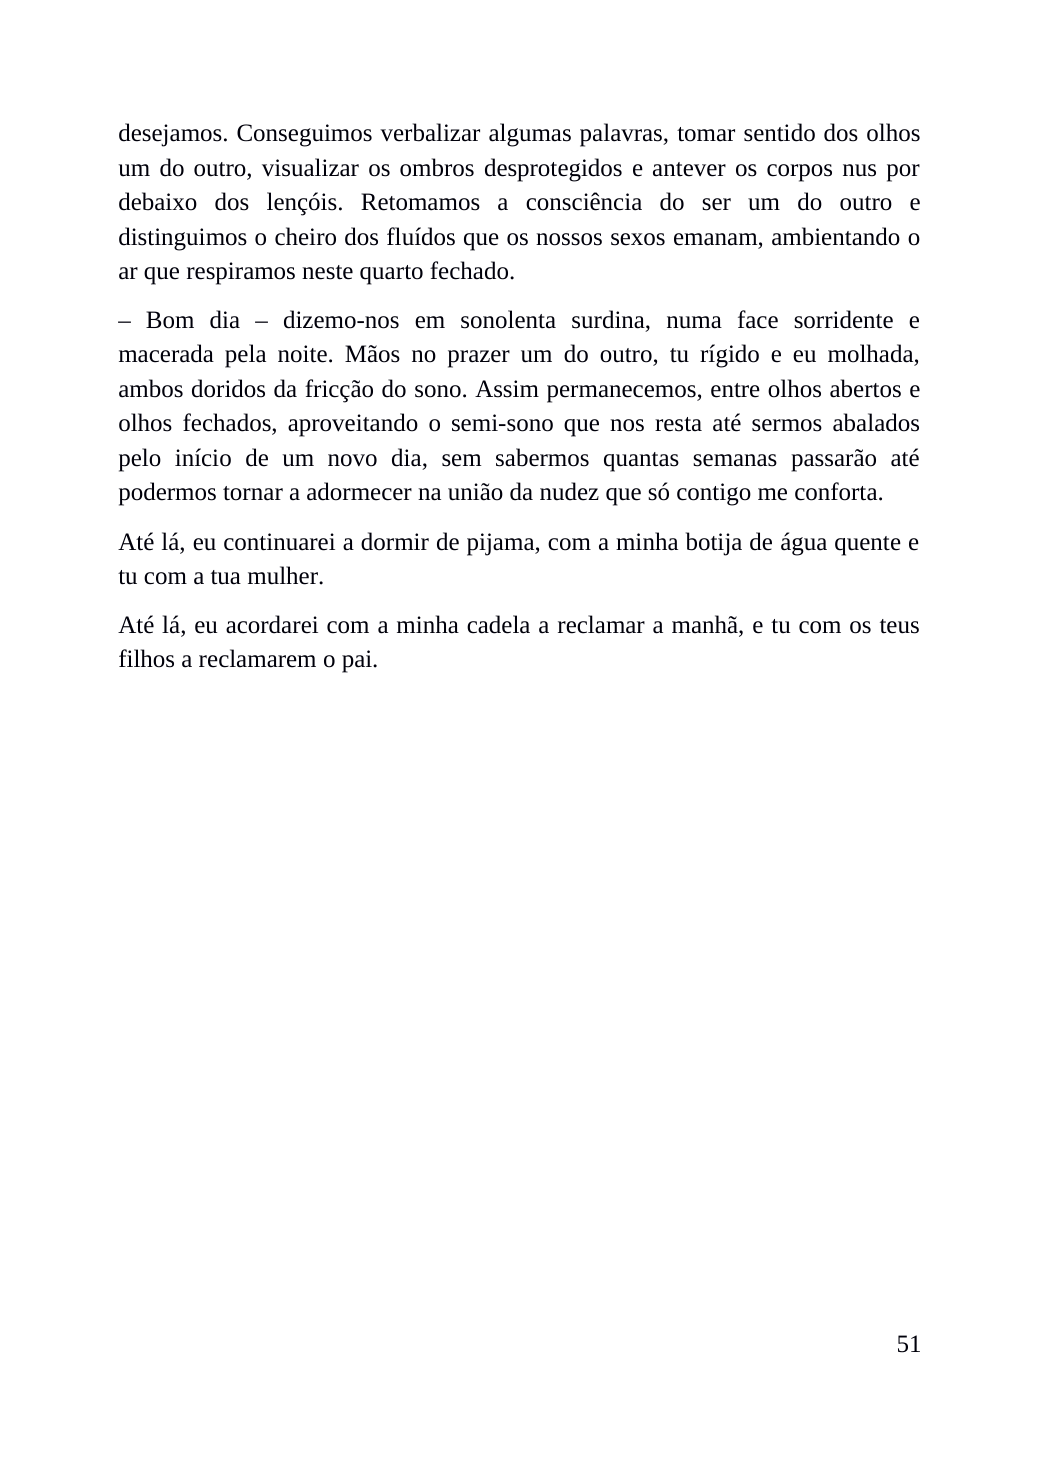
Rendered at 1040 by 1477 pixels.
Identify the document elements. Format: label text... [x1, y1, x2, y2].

text Até lá, eu acordarei com a minha cadela a reclamar a manhã, e tu com os teus filhos a reclamarem o pai. [118, 610, 921, 673]
text – Bom dia – dizemo-nos em sonolenta surdina, numa face sorridente e macerada pela noite. Mãos no prazer um do outro, tu rígido e eu molhada, ambos doridos da fricção do sono. Assim permanecemos, entre olhos abertos e olhos fechados, aproveitando o semi-sono que nos resta até sermos abalados pelo início de um novo dia, sem sabermos quantas semanas passarão até podermos tornar a adormecer na união da nudez que só contigo me conforta. [118, 305, 921, 506]
text Até lá, eu continuarei a dormir de pijama, com a minha botija de água quente e tu com a tua mulher. [118, 527, 921, 590]
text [118, 118, 921, 285]
